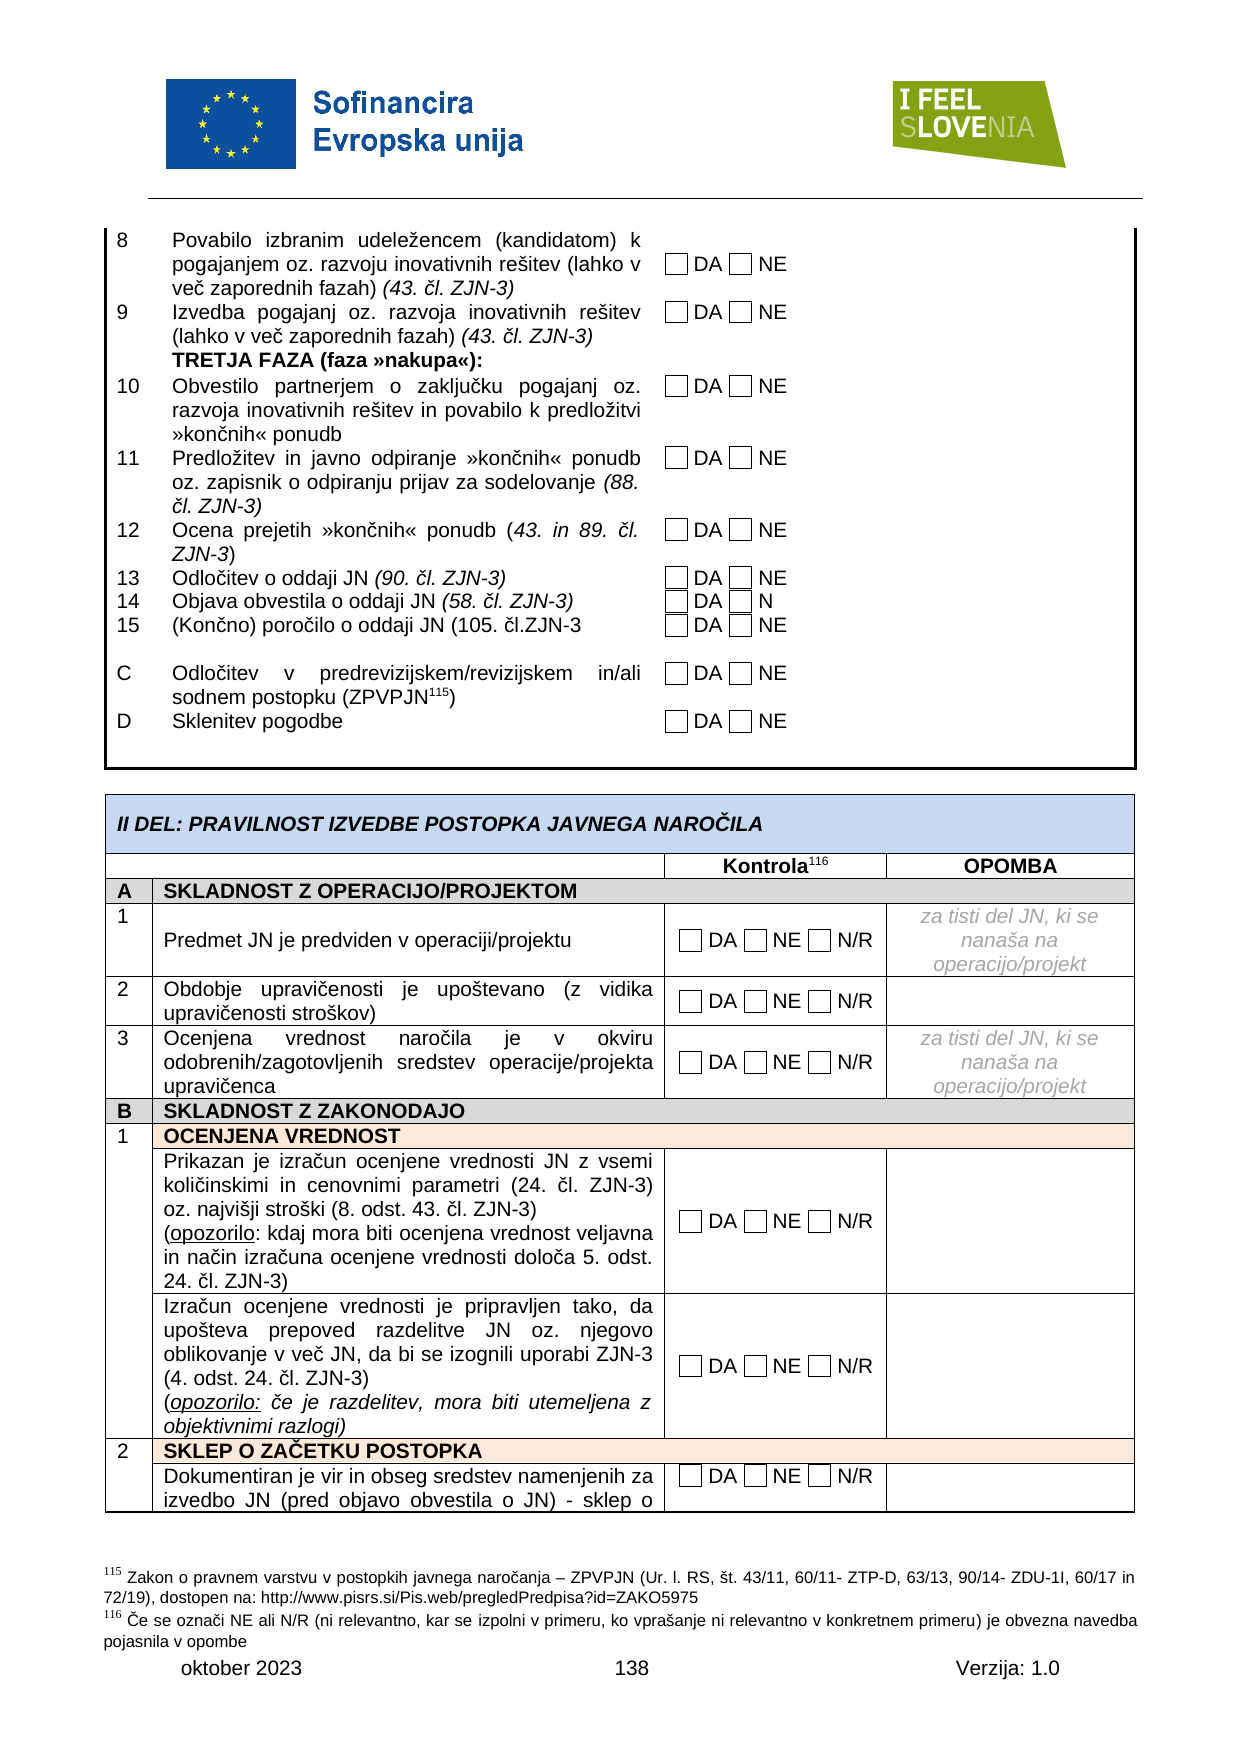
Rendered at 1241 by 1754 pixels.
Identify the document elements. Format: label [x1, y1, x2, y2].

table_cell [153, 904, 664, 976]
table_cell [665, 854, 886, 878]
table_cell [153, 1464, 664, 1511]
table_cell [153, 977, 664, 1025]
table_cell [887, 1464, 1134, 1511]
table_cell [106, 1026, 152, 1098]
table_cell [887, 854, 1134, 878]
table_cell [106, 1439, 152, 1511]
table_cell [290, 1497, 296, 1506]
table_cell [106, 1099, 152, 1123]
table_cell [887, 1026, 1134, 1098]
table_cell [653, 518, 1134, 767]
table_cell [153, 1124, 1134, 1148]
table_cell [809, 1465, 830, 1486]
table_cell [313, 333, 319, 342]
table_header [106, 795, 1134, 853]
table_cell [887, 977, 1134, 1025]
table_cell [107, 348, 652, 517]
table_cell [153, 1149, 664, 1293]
picture [889, 75, 1070, 175]
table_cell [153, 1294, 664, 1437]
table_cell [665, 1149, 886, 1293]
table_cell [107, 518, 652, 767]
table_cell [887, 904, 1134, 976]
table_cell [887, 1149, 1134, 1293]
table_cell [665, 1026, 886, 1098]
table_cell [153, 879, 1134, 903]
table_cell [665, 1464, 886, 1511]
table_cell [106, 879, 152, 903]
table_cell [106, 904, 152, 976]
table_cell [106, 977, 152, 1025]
picture [160, 73, 625, 175]
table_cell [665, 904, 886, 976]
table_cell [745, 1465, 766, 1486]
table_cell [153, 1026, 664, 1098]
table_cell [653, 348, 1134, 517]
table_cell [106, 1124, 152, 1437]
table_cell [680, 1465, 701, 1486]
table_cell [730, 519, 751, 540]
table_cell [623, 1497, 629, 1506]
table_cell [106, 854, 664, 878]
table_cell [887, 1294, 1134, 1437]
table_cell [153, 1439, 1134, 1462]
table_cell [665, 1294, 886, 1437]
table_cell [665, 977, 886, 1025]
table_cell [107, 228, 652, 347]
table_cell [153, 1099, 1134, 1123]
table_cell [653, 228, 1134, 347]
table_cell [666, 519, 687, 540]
